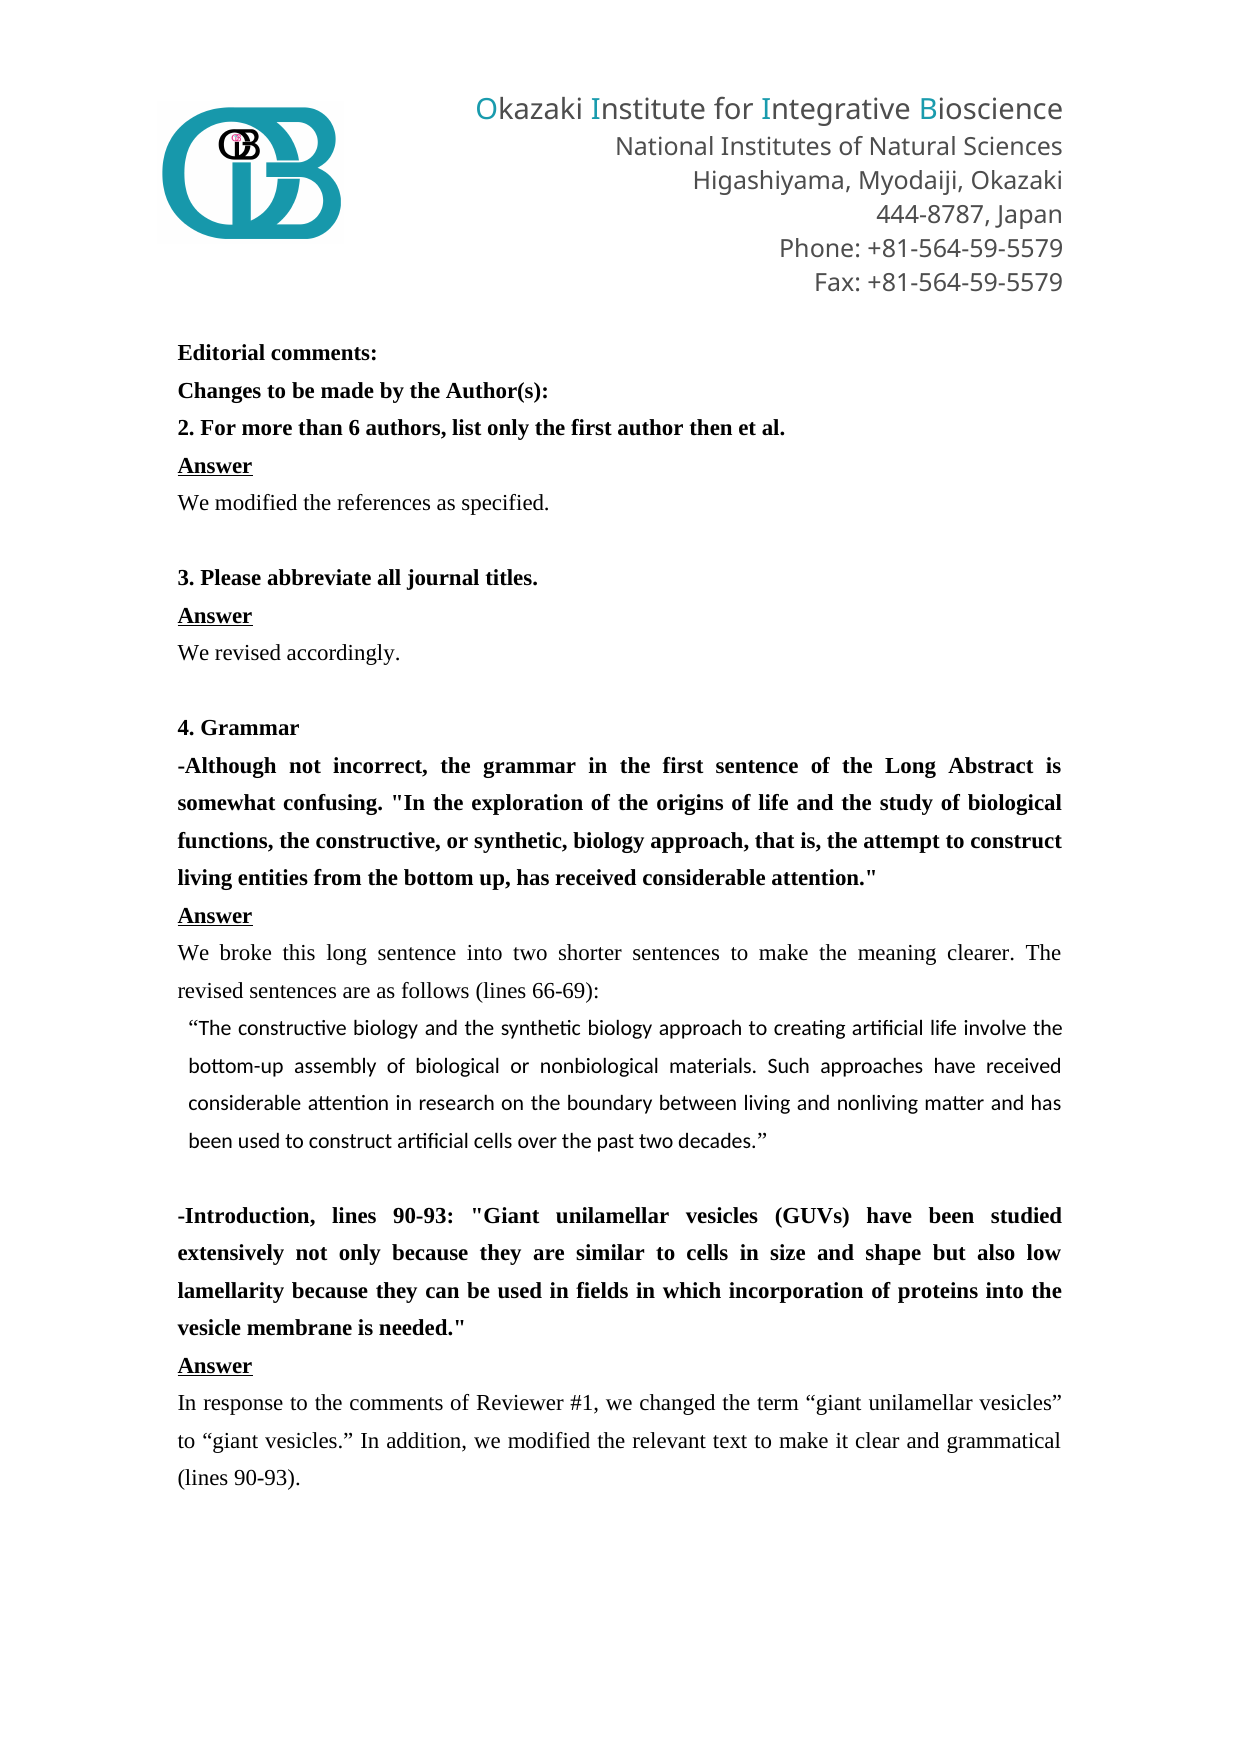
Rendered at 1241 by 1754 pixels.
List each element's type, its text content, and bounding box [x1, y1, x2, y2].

text “The constructive biology and the synthetic biology approach to creating artificial life involve the bottom-up assembly of biological or nonbiological materials. Such approaches have received considerable attention in research on the boundary between living and nonliving matter and has been used to construct artificial cells over the past two decades.” [188, 1009, 1063, 1159]
text Editorial comments: [177, 334, 1063, 371]
text Answer [177, 1346, 1063, 1384]
text We broke this long sentence into two shorter sentences to make the meaning clearer. The revised sentences are as follows (lines 66-69): [177, 934, 1063, 1009]
text Changes to be made by the Author(s): [177, 371, 1063, 409]
text Answer [177, 596, 1063, 634]
text In response to the comments of Reviewer #1, we changed the term “giant unilamellar vesicles” to “giant vesicles.” In addition, we modified the relevant text to make it clear and grammatical (lines 90-93). [177, 1384, 1063, 1496]
text Answer [177, 446, 1063, 484]
text 2. For more than 6 authors, list only the first author then et al. [177, 409, 1063, 446]
text We modified the references as specified. [177, 484, 1063, 521]
text -Although not incorrect, the grammar in the first sentence of the Long Abstract is somewhat confusing. "In the exploration of the origins of life and the study of biological functions, the constructive, or synthetic, biology approach, that is, the attempt to construct living entities from the bottom up, has received considerable attention." [177, 746, 1063, 896]
text We revised accordingly. [177, 634, 1063, 671]
picture [157, 101, 345, 244]
text Answer [177, 896, 1063, 934]
text 3. Please abbreviate all journal titles. [177, 559, 1063, 596]
text -Introduction, lines 90-93: "Giant unilamellar vesicles (GUVs) have been studied extensively not only because they are similar to cells in size and shape but also low lamellarity because they can be used in fields in which incorporation of proteins into the vesicle membrane is needed." [177, 1196, 1063, 1346]
text 4. Grammar [177, 709, 1063, 746]
